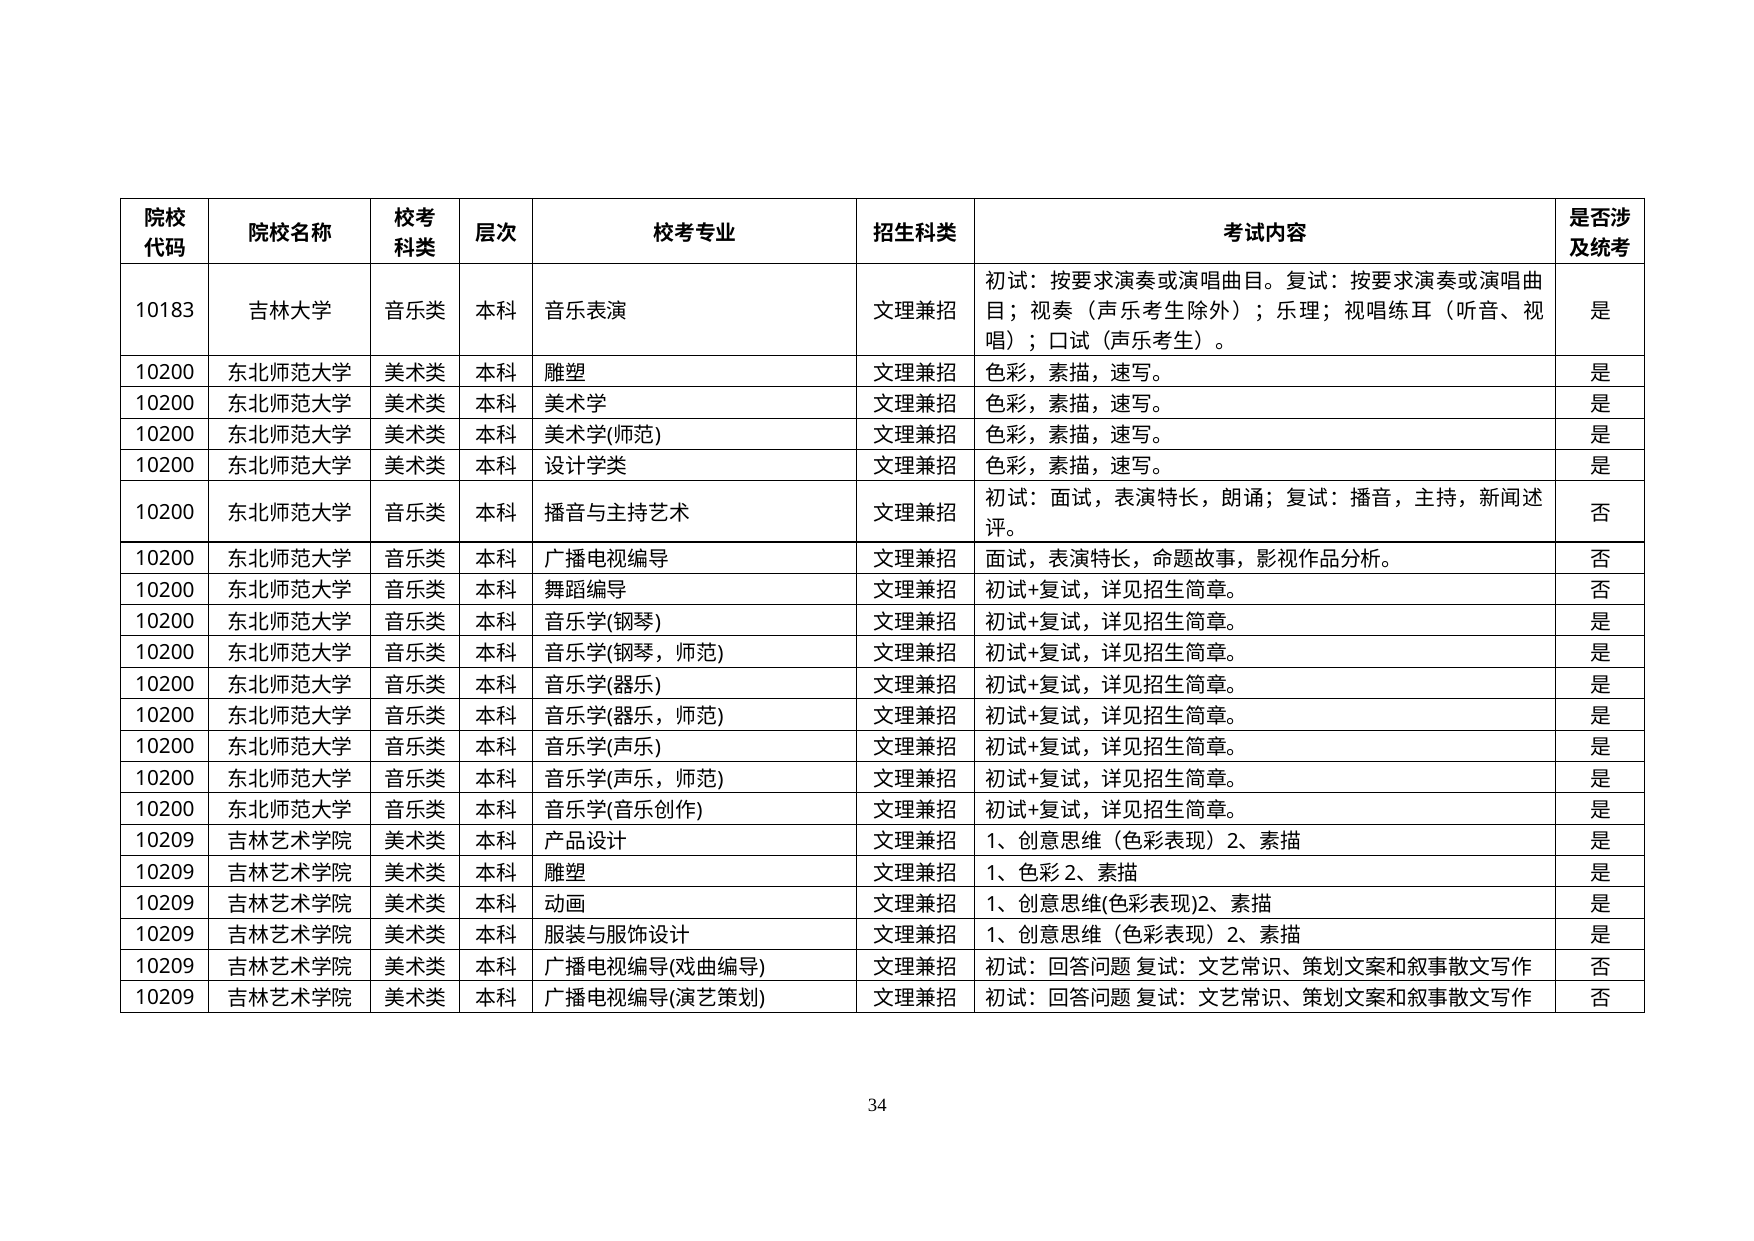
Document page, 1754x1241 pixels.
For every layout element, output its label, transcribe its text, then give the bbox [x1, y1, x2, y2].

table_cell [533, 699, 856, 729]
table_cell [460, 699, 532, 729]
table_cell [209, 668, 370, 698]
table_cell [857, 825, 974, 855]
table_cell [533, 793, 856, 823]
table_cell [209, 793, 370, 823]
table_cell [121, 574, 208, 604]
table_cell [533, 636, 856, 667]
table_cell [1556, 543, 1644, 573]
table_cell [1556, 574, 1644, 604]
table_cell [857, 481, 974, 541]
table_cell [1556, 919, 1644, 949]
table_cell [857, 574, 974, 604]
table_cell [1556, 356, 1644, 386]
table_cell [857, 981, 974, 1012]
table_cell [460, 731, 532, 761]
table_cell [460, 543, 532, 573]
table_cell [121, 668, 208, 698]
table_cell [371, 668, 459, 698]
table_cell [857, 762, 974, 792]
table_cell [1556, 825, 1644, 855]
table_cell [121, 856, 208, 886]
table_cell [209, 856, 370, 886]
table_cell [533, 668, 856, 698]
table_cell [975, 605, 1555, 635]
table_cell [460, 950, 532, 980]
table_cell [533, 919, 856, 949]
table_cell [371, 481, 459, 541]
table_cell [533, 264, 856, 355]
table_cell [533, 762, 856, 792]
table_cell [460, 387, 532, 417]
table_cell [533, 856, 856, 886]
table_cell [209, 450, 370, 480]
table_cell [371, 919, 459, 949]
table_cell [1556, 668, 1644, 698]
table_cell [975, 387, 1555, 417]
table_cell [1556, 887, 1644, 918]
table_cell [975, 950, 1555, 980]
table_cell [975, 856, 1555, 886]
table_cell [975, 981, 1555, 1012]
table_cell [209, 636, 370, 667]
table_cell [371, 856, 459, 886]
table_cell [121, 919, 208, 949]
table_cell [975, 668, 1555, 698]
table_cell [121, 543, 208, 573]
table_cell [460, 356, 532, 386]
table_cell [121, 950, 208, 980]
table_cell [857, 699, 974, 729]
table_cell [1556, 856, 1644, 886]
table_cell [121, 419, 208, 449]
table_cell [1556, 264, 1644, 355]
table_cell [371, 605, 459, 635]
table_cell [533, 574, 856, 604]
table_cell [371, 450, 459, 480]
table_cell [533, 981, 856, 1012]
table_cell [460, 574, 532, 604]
table_header 是否涉及统考 [1556, 199, 1644, 263]
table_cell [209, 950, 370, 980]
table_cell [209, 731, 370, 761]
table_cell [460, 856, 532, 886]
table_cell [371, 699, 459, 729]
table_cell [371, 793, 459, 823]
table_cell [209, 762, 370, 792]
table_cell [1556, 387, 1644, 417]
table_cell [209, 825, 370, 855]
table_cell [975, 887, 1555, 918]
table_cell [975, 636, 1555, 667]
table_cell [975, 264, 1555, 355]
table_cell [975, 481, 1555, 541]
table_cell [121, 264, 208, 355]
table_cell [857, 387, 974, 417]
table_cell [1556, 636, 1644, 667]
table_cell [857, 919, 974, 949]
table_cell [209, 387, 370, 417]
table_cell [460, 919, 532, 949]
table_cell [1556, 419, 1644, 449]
table_header 招生科类 [857, 199, 974, 263]
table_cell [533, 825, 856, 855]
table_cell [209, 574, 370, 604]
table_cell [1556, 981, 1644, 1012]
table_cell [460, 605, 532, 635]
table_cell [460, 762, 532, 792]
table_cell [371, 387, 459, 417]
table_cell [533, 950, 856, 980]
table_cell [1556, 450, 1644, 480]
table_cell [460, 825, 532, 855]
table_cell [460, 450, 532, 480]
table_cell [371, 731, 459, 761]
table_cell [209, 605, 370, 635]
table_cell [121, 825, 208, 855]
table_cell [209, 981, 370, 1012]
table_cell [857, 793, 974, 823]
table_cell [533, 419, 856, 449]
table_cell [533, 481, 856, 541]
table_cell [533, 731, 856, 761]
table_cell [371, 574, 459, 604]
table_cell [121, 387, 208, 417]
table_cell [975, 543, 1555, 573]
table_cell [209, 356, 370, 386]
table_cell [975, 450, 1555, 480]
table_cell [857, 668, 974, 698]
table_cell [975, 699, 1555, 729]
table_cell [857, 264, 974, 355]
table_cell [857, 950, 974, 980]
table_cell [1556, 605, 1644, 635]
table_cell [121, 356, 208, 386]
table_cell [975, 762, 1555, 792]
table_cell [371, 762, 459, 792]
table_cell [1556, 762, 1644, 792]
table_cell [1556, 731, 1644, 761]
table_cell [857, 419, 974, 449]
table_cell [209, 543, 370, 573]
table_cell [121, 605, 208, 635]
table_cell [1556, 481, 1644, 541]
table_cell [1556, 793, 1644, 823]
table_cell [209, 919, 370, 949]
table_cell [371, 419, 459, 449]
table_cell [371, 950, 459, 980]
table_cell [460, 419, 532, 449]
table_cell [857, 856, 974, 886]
table_header 院校 代码 [121, 199, 208, 263]
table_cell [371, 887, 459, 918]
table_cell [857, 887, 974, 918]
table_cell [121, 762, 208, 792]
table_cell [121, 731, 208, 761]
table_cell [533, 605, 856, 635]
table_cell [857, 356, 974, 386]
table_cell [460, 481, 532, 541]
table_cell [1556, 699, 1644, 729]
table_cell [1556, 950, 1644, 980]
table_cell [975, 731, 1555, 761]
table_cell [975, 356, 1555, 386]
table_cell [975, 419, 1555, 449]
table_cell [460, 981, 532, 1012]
table_header 校考专业 [533, 199, 856, 263]
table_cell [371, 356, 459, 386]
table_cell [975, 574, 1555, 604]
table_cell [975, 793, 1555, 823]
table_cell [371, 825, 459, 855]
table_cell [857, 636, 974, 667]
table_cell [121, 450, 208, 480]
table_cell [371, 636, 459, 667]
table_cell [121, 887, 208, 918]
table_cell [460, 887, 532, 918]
table_header 校考 科类 [371, 199, 459, 263]
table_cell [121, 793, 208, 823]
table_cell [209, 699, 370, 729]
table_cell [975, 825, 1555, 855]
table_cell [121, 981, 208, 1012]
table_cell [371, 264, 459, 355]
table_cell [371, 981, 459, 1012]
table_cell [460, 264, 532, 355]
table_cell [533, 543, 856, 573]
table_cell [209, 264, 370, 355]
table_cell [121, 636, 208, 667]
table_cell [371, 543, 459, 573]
table_header 层次 [460, 199, 532, 263]
table_header 考试内容 [975, 199, 1555, 263]
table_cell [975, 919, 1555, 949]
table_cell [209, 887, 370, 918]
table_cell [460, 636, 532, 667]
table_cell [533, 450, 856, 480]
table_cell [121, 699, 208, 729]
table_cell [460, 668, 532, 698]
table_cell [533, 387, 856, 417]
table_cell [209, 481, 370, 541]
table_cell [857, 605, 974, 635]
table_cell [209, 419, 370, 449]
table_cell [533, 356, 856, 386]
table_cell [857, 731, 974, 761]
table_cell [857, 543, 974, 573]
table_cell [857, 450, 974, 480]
table_header 院校名称 [209, 199, 370, 263]
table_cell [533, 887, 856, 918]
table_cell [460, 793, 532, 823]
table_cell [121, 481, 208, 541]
